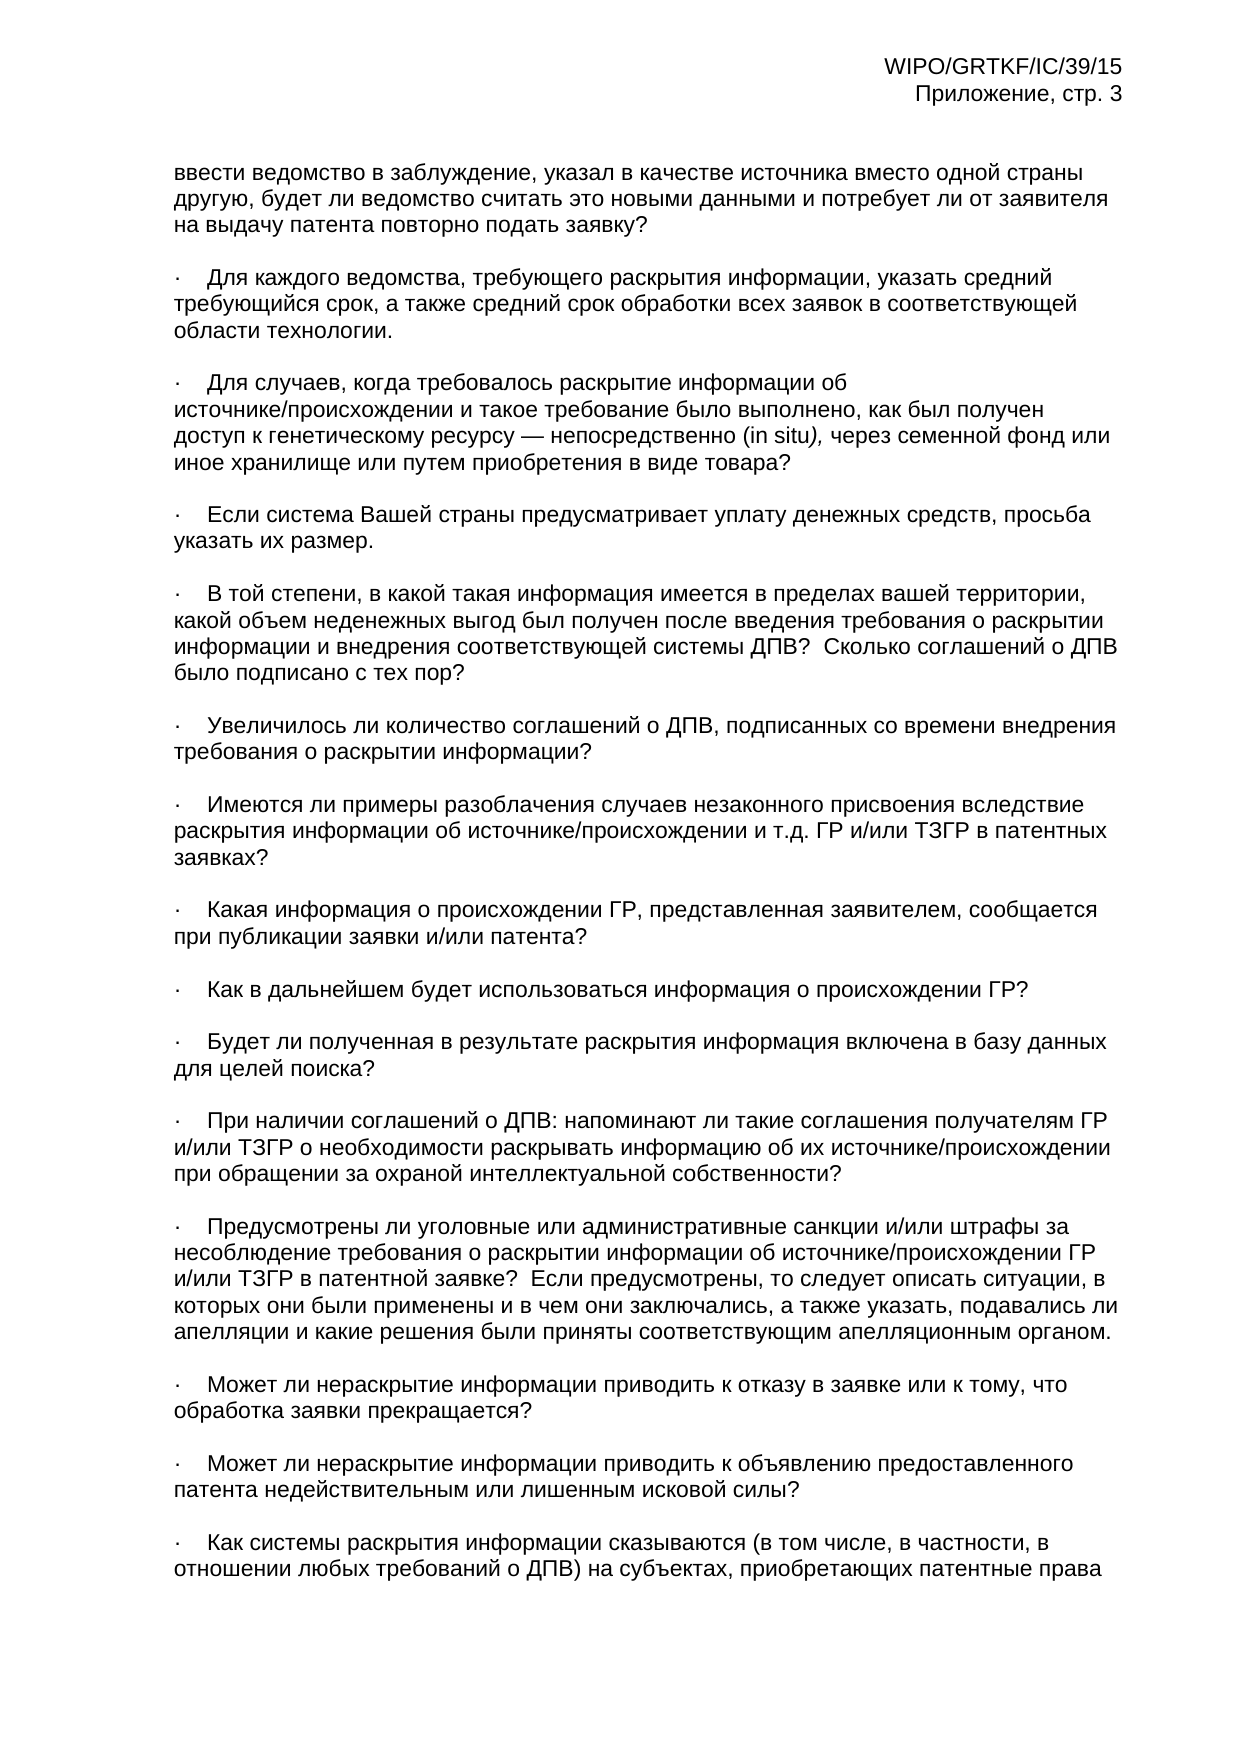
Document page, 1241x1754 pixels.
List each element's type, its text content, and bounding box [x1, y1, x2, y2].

list Увеличилось ли количество соглашений о ДПВ, подписанных со времени внедрения требования о раскрытии информации? [173, 712, 1122, 765]
list Как в дальнейшем будет использоваться информация о происхождении ГР? [173, 976, 1122, 1002]
list При наличии соглашений о ДПВ: напоминают ли такие соглашения получателям ГР и/или ТЗГР о необходимости раскрывать информацию об их источнике/происхождении при обращении за охраной интеллектуальной собственности? [173, 1107, 1122, 1186]
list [173, 158, 1122, 238]
list Имеются ли примеры разоблачения случаев незаконного присвоения вследствие раскрытия информации об источнике/происхождении и т.д. ГР и/или ТЗГР в патентных заявках? [173, 791, 1122, 870]
list В той степени, в какой такая информация имеется в пределах вашей территории, какой объем неденежных выгод был получен после введения требования о раскрытии информации и внедрения соответствующей системы ДПВ? Сколько соглашений о ДПВ было подписано с тех пор? [173, 580, 1122, 686]
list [173, 1529, 1122, 1582]
list Может ли нераскрытие информации приводить к отказу в заявке или к тому, что обработка заявки прекращается? [173, 1371, 1122, 1423]
list Для случаев, когда требовалось раскрытие информации об источнике/происхождении и такое требование было выполнено, как был получен доступ к генетическому ресурсу — непосредственно (in situ), через семенной фонд или иное хранилище или путем приобретения в виде товара? [173, 369, 1122, 475]
list Будет ли полученная в результате раскрытия информация включена в базу данных для целей поиска? [173, 1028, 1122, 1081]
list Какая информация о происхождении ГР, представленная заявителем, сообщается при публикации заявки и/или патента? [173, 896, 1122, 949]
list Предусмотрены ли уголовные или административные санкции и/или штрафы за несоблюдение требования о раскрытии информации об источнике/происхождении ГР и/или ТЗГР в патентной заявке? Если предусмотрены, то следует описать ситуации, в которых они были применены и в чем они заключались, а также указать, подавались ли апелляции и какие решения были приняты соответствующим апелляционным органом. [173, 1213, 1122, 1344]
list Для каждого ведомства, требующего раскрытия информации, указать средний требующийся срок, а также средний срок обработки всех заявок в соответствующей области технологии. [173, 264, 1122, 343]
list Если система Вашей страны предусматривает уплату денежных средств, просьба указать их размер. [173, 501, 1122, 554]
list Может ли нераскрытие информации приводить к объявлению предоставленного патента недействительным или лишенным исковой силы? [173, 1450, 1122, 1503]
